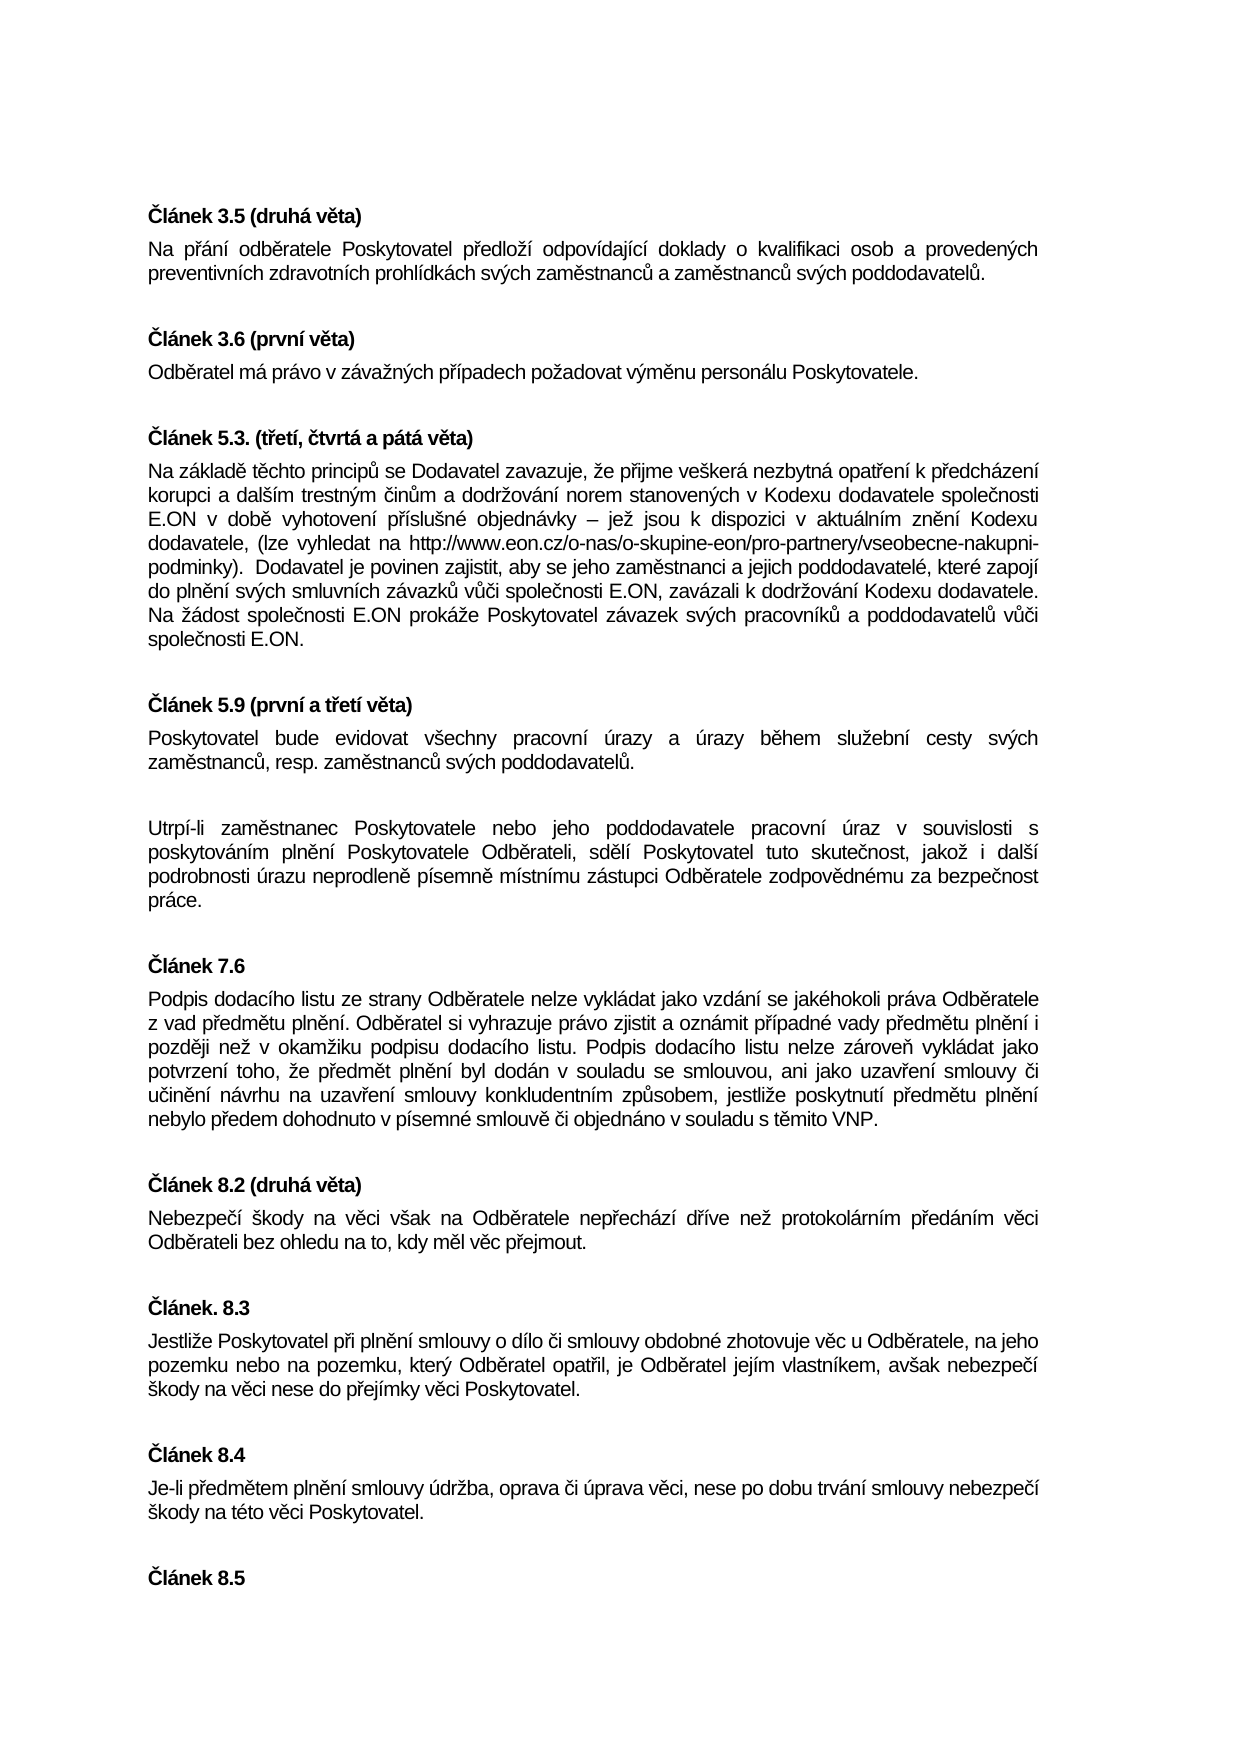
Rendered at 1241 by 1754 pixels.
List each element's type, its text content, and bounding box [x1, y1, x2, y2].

text Článek 3.6 (první věta) [148, 328, 1039, 352]
text Článek. 8.3 [148, 1296, 1039, 1320]
text Článek 5.3. (třetí, čtvrtá a pátá věta) [148, 427, 1039, 451]
text Poskytovatel bude evidovat všechny pracovní úrazy a úrazy během služební cesty svých zaměstnanců, resp. zaměstnanců svých poddodavatelů. [148, 726, 1039, 774]
text Podpis dodacího listu ze strany Odběratele nelze vykládat jako vzdání se jakéhokoli práva Odběratele z vad předmětu plnění. Odběratel si vyhrazuje právo zjistit a oznámit případné vady předmětu plnění i později než v okamžiku podpisu dodacího listu. Podpis dodacího listu nelze zároveň vykládat jako potvrzení toho, že předmět plnění byl dodán v souladu se smlouvou, ani jako uzavření smlouvy či učinění návrhu na uzavření smlouvy konkludentním způsobem, jestliže poskytnutí předmětu plnění nebylo předem dohodnuto v písemné smlouvě či objednáno v souladu s těmito VNP. [148, 987, 1039, 1131]
text Článek 5.9 (první a třetí věta) [148, 693, 1039, 717]
text Článek 8.2 (druhá věta) [148, 1173, 1039, 1197]
text Jestliže Poskytovatel při plnění smlouvy o dílo či smlouvy obdobné zhotovuje věc u Odběratele, na jeho pozemku nebo na pozemku, který Odběratel opatřil, je Odběratel jejím vlastníkem, avšak nebezpečí škody na věci nese do přejímky věci Poskytovatel. [148, 1329, 1039, 1401]
text Článek 8.5 [148, 1566, 1039, 1590]
text Na základě těchto principů se Dodavatel zavazuje, že přijme veškerá nezbytná opatření k předcházení korupci a dalším trestným činům a dodržování norem stanovených v Kodexu dodavatele společnosti E.ON v době vyhotovení příslušné objednávky – jež jsou k dispozici v aktuálním znění Kodexu dodavatele, (lze vyhledat na http://www.eon.cz/o-nas/o-skupine-eon/pro-partnery/vseobecne-nakupni-podminky). Dodavatel je povinen zajistit, aby se jeho zaměstnanci a jejich poddodavatelé, které zapojí do plnění svých smluvních závazků vůči společnosti E.ON, zavázali k dodržování Kodexu dodavatele. Na žádost společnosti E.ON prokáže Poskytovatel závazek svých pracovníků a poddodavatelů vůči společnosti E.ON. [148, 460, 1039, 651]
text Nebezpečí škody na věci však na Odběratele nepřechází dříve než protokolárním předáním věci Odběrateli bez ohledu na to, kdy měl věc přejmout. [148, 1206, 1039, 1254]
text Utrpí-li zaměstnanec Poskytovatele nebo jeho poddodavatele pracovní úraz v souvislosti s poskytováním plnění Poskytovatele Odběrateli, sdělí Poskytovatel tuto skutečnost, jakož i další podrobnosti úrazu neprodleně písemně místnímu zástupci Odběratele zodpovědnému za bezpečnost práce. [148, 816, 1039, 912]
text Článek 7.6 [148, 954, 1039, 978]
text Na přání odběratele Poskytovatel předloží odpovídající doklady o kvalifikaci osob a provedených preventivních zdravotních prohlídkách svých zaměstnanců a zaměstnanců svých poddodavatelů. [148, 238, 1039, 286]
text Je-li předmětem plnění smlouvy údržba, oprava či úprava věci, nese po dobu trvání smlouvy nebezpečí škody na této věci Poskytovatel. [148, 1476, 1039, 1524]
text Článek 3.5 (druhá věta) [148, 181, 1039, 228]
text Článek 8.4 [148, 1443, 1039, 1467]
text Odběratel má právo v závažných případech požadovat výměnu personálu Poskytovatele. [148, 361, 1039, 384]
